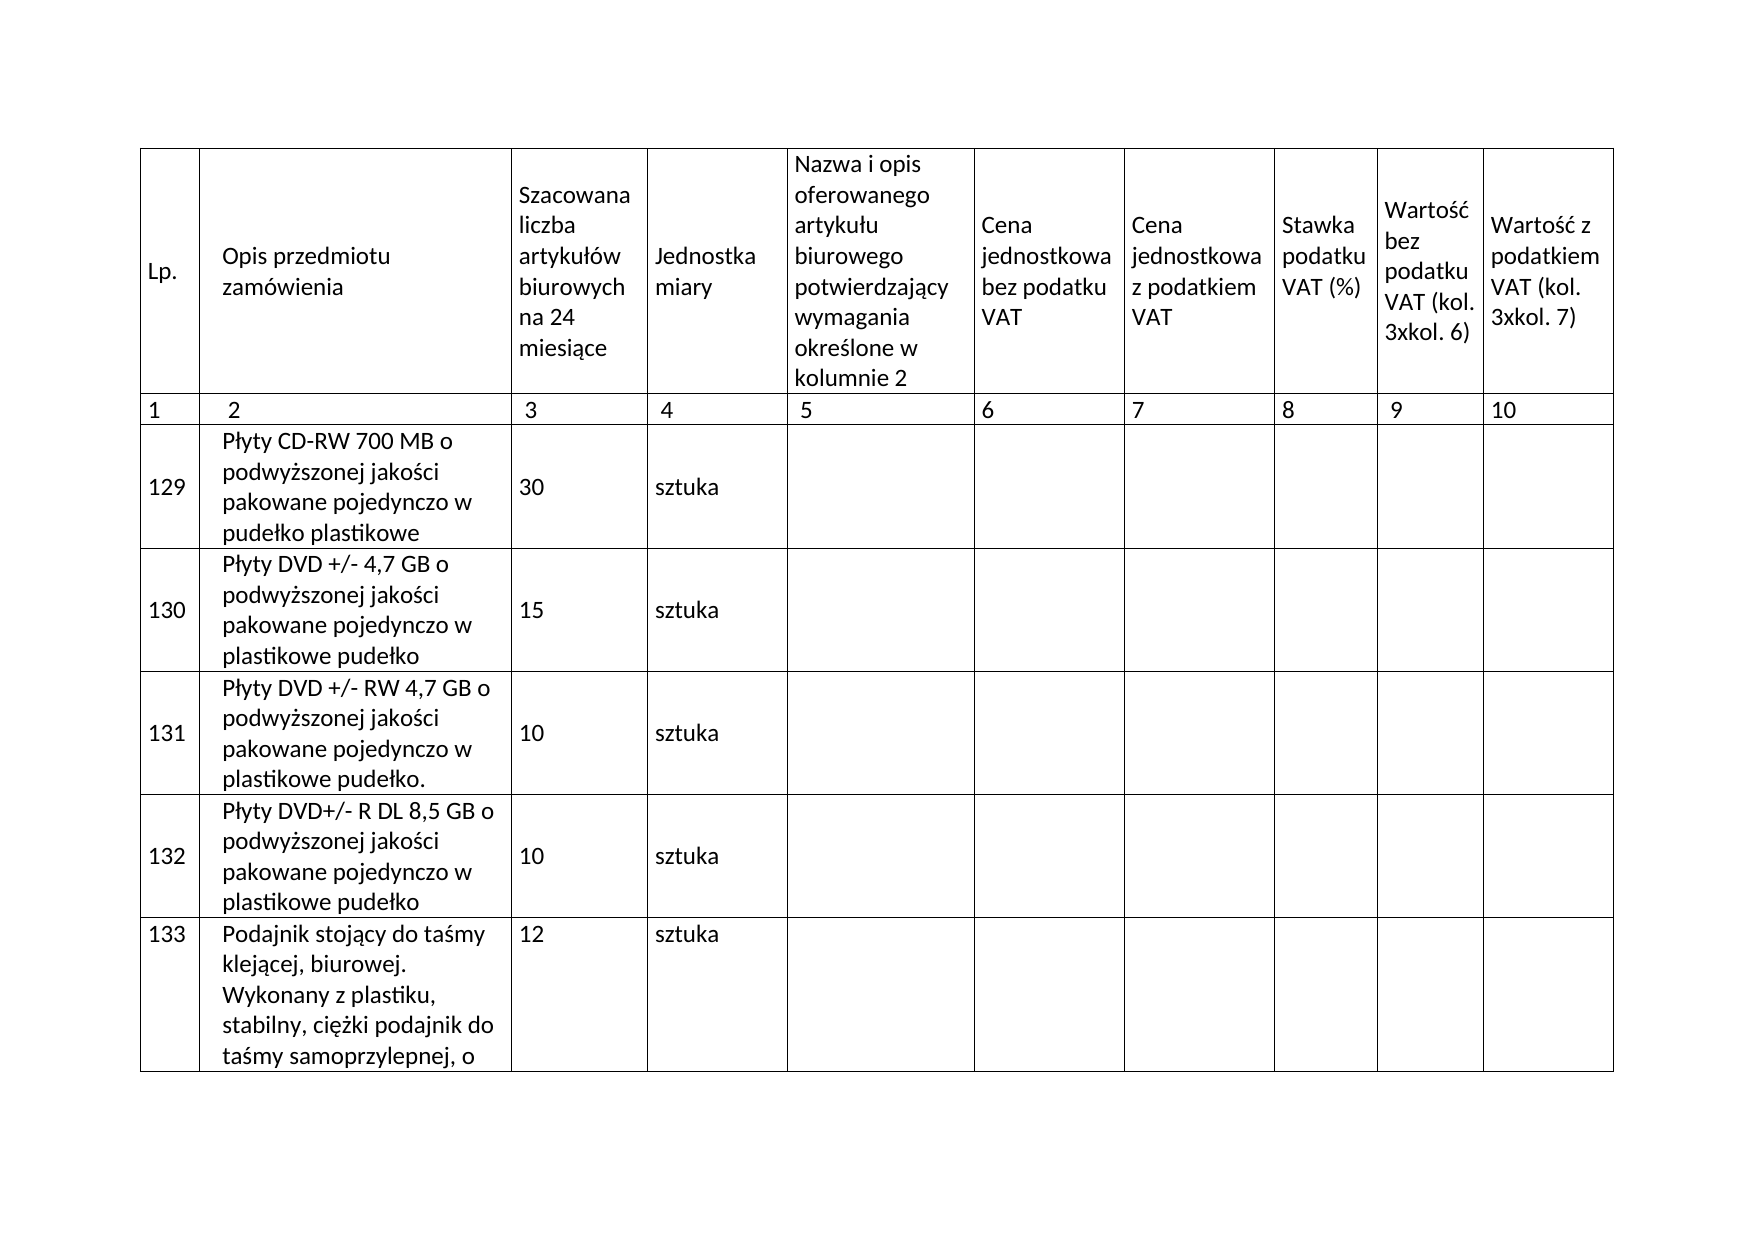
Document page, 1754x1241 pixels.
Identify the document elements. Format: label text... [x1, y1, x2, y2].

table_header Wartość z podatkiem VAT (kol. 3xkol. 7) [1484, 149, 1613, 393]
table_cell [788, 425, 974, 547]
table_cell [1275, 549, 1377, 671]
table_cell [200, 425, 215, 547]
table_cell [1275, 425, 1377, 547]
table_cell 2 [215, 394, 511, 424]
table_header Stawka podatku VAT (%) [1275, 149, 1377, 393]
table_cell Płyty DVD +/- 4,7 GB o podwyższonej jakości pakowane pojedynczo w plastikowe pudełko [215, 549, 511, 671]
table_cell 129 [141, 425, 199, 547]
table_cell [788, 672, 974, 794]
table_cell Płyty DVD+/- R DL 8,5 GB o podwyższonej jakości pakowane pojedynczo w plastikowe pudełko [215, 795, 511, 917]
table_cell 15 [512, 549, 647, 671]
table_cell sztuka [648, 918, 787, 1071]
table_cell sztuka [648, 549, 787, 671]
table_cell [1125, 672, 1274, 794]
table_cell [1484, 425, 1613, 547]
table_cell Podajnik stojący do taśmy klejącej, biurowej. Wykonany z plastiku, stabilny, ciężki podajnik do taśmy samoprzylepnej, o antypoślizgowym spodzie. Metalowa obcinarka do taśmy (taśmy o wymiarach: szerokości minimum 19 mm i długości minimum 33 m). Łatwy i bezpieczny proces wymiany rolki. Podajnik pasujący do zaoferowanej taśmy biurowej klejącej. [215, 918, 511, 1071]
table_header Cena jednostkowa bez podatku VAT [975, 149, 1124, 393]
table_cell [1275, 795, 1377, 917]
table_cell [1378, 795, 1483, 917]
table_cell [1484, 672, 1613, 794]
table_cell sztuka [648, 672, 787, 794]
table_cell 7 [1125, 394, 1274, 424]
table_header Cena jednostkowa z podatkiem VAT [1125, 149, 1274, 393]
table_cell [200, 672, 215, 794]
table_cell [975, 918, 1124, 1071]
table_cell [1378, 549, 1483, 671]
table_cell [200, 549, 215, 671]
table_cell [975, 672, 1124, 794]
table_cell 10 [512, 672, 647, 794]
table_cell 131 [141, 672, 199, 794]
table_cell [1125, 549, 1274, 671]
table_cell 132 [141, 795, 199, 917]
table_cell [200, 394, 215, 424]
table_cell [975, 549, 1124, 671]
table_cell 9 [1378, 394, 1483, 424]
table_header Nazwa i opis oferowanego artykułu biurowego potwierdzający wymagania określone w kolumnie 2 [788, 149, 974, 393]
table_cell [1378, 425, 1483, 547]
table_cell [1125, 425, 1274, 547]
table_header Jednostka miary [648, 149, 787, 393]
table_header Opis przedmiotu zamówienia [215, 149, 511, 393]
table_cell 4 [648, 394, 787, 424]
table_cell [975, 425, 1124, 547]
table_header Wartość bez podatku VAT (kol. 3xkol. 6) [1378, 149, 1483, 393]
table_cell [200, 795, 215, 917]
table_cell 130 [141, 549, 199, 671]
table_header Lp. [141, 149, 199, 393]
table_cell 133 [141, 918, 199, 1071]
table_cell 10 [512, 795, 647, 917]
table_cell [200, 918, 215, 1071]
table_cell [1275, 918, 1377, 1071]
table_cell [1484, 918, 1613, 1071]
table_cell [1275, 672, 1377, 794]
table_cell sztuka [648, 425, 787, 547]
table_cell 30 [512, 425, 647, 547]
table_cell [1378, 672, 1483, 794]
table_cell sztuka [648, 795, 787, 917]
table_cell [1378, 918, 1483, 1071]
table_cell Płyty CD-RW 700 MB o podwyższonej jakości pakowane pojedynczo w pudełko plastikowe [215, 425, 511, 547]
table_cell [1125, 795, 1274, 917]
table_cell 6 [975, 394, 1124, 424]
table_cell [1484, 795, 1613, 917]
table_cell [975, 795, 1124, 917]
table_cell 8 [1275, 394, 1377, 424]
table_cell Płyty DVD +/- RW 4,7 GB o podwyższonej jakości pakowane pojedynczo w plastikowe pudełko. [215, 672, 511, 794]
table_cell [788, 549, 974, 671]
table_header Szacowana liczba artykułów biurowych na 24 miesiące [512, 149, 647, 393]
table_cell 5 [788, 394, 974, 424]
table_cell 1 [141, 394, 199, 424]
table_cell 10 [1484, 394, 1613, 424]
table_cell 12 [512, 918, 647, 1071]
table_header [200, 149, 215, 393]
table_cell 3 [512, 394, 647, 424]
table_cell [1484, 549, 1613, 671]
table_cell [1125, 918, 1274, 1071]
table_cell [788, 795, 974, 917]
table_cell [788, 918, 974, 1071]
